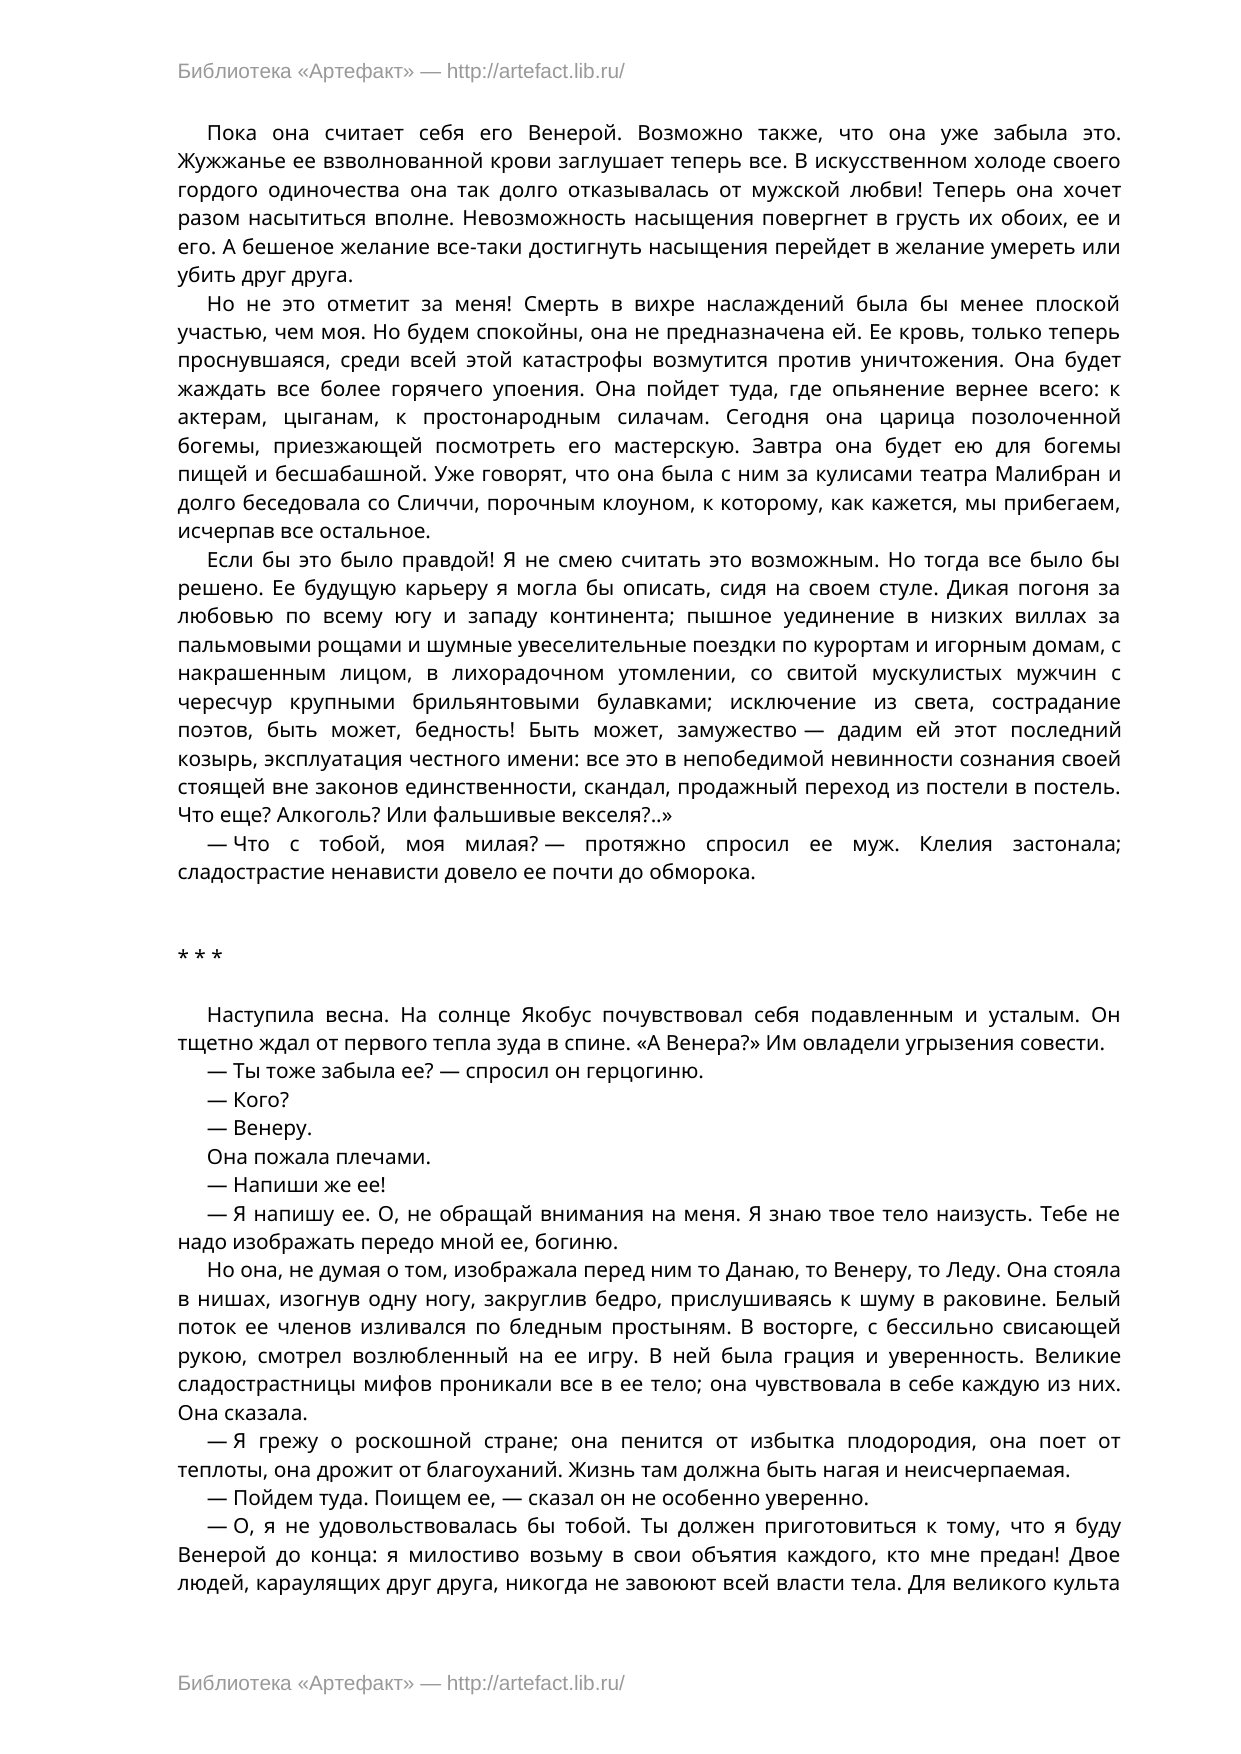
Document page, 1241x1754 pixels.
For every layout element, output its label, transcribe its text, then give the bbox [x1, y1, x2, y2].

text — Напиши же ее! [177, 1170, 1122, 1199]
text Пока она считает себя его Венерой. Возможно также, что она уже забыла это. Жужжанье ее взволнованной крови заглушает теперь все. В искусственном холоде своего гордого одиночества она так долго отказывалась от мужской любви! Теперь она хочет разом насытиться вполне. Невозможность насыщения повергнет в грусть их обоих, ее и его. А бешеное желание все-таки достигнуть насыщения перейдет в желание умереть или убить друг друга. [177, 118, 1122, 289]
text — Ты тоже забыла ее? — спросил он герцогиню. [177, 1057, 1122, 1085]
text — Венеру. [177, 1113, 1122, 1142]
text Но не это отметит за меня! Смерть в вихре наслаждений была бы менее плоской участью, чем моя. Но будем спокойны, она не предназначена ей. Ее кровь, только теперь проснувшаяся, среди всей этой катастрофы возмутится против уничтожения. Она будет жаждать все более горячего упоения. Она пойдет туда, где опьянение вернее всего: к актерам, цыганам, к простонародным силачам. Сегодня она царица позолоченной богемы, приезжающей посмотреть его мастерскую. Завтра она будет ею для богемы пищей и бесшабашной. Уже говорят, что она была с ним за кулисами театра Малибран и долго беседовала со Сличчи, порочным клоуном, к которому, как кажется, мы прибегаем, исчерпав все остальное. [177, 289, 1122, 545]
text * * * [177, 943, 1122, 971]
text — Я грежу о роскошной стране; она пенится от избытка плодородия, она поет от теплоты, она дрожит от благоуханий. Жизнь там должна быть нагая и неисчерпаемая. [177, 1426, 1122, 1483]
text — Кого? [177, 1085, 1122, 1113]
text Если бы это было правдой! Я не смею считать это возможным. Но тогда все было бы решено. Ее будущую карьеру я могла бы описать, сидя на своем стуле. Дикая погоня за любовью по всему югу и западу континента; пышное уединение в низких виллах за пальмовыми рощами и шумные увеселительные поездки по курортам и игорным домам, с накрашенным лицом, в лихорадочном утомлении, со свитой мускулистых мужчин с чересчур крупными брильянтовыми булавками; исключение из света, сострадание поэтов, быть может, бедность! Быть может, замужество — дадим ей этот последний козырь, эксплуатация честного имени: все это в непобедимой невинности сознания своей стоящей вне законов единственности, скандал, продажный переход из постели в постель. Что еще? Алкоголь? Или фальшивые векселя?..» [177, 545, 1122, 829]
text — Я напишу ее. О, не обращай внимания на меня. Я знаю твое тело наизусть. Тебе не надо изображать передо мной ее, богиню. [177, 1199, 1122, 1256]
text Но она, не думая о том, изображала перед ним то Данаю, то Венеру, то Леду. Она стояла в нишах, изогнув одну ногу, закруглив бедро, прислушиваясь к шуму в раковине. Белый поток ее членов изливался по бледным простыням. В восторге, с бессильно свисающей рукою, смотрел возлюбленный на ее игру. В ней была грация и уверенность. Великие сладострастницы мифов проникали все в ее тело; она чувствовала в себе каждую из них. Она сказала. [177, 1256, 1122, 1426]
text Она пожала плечами. [177, 1142, 1122, 1170]
text — Пойдем туда. Поищем ее, — сказал он не особенно уверенно. [177, 1483, 1122, 1512]
text — Что с тобой, моя милая? — протяжно спросил ее муж. Клелия застонала; сладострастие ненависти довело ее почти до обморока. [177, 829, 1122, 886]
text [177, 1512, 1122, 1597]
text Наступила весна. На солнце Якобус почувствовал себя подавленным и усталым. Он тщетно ждал от первого тепла зуда в спине. «А Венера?» Им овладели угрызения совести. [177, 1000, 1122, 1057]
